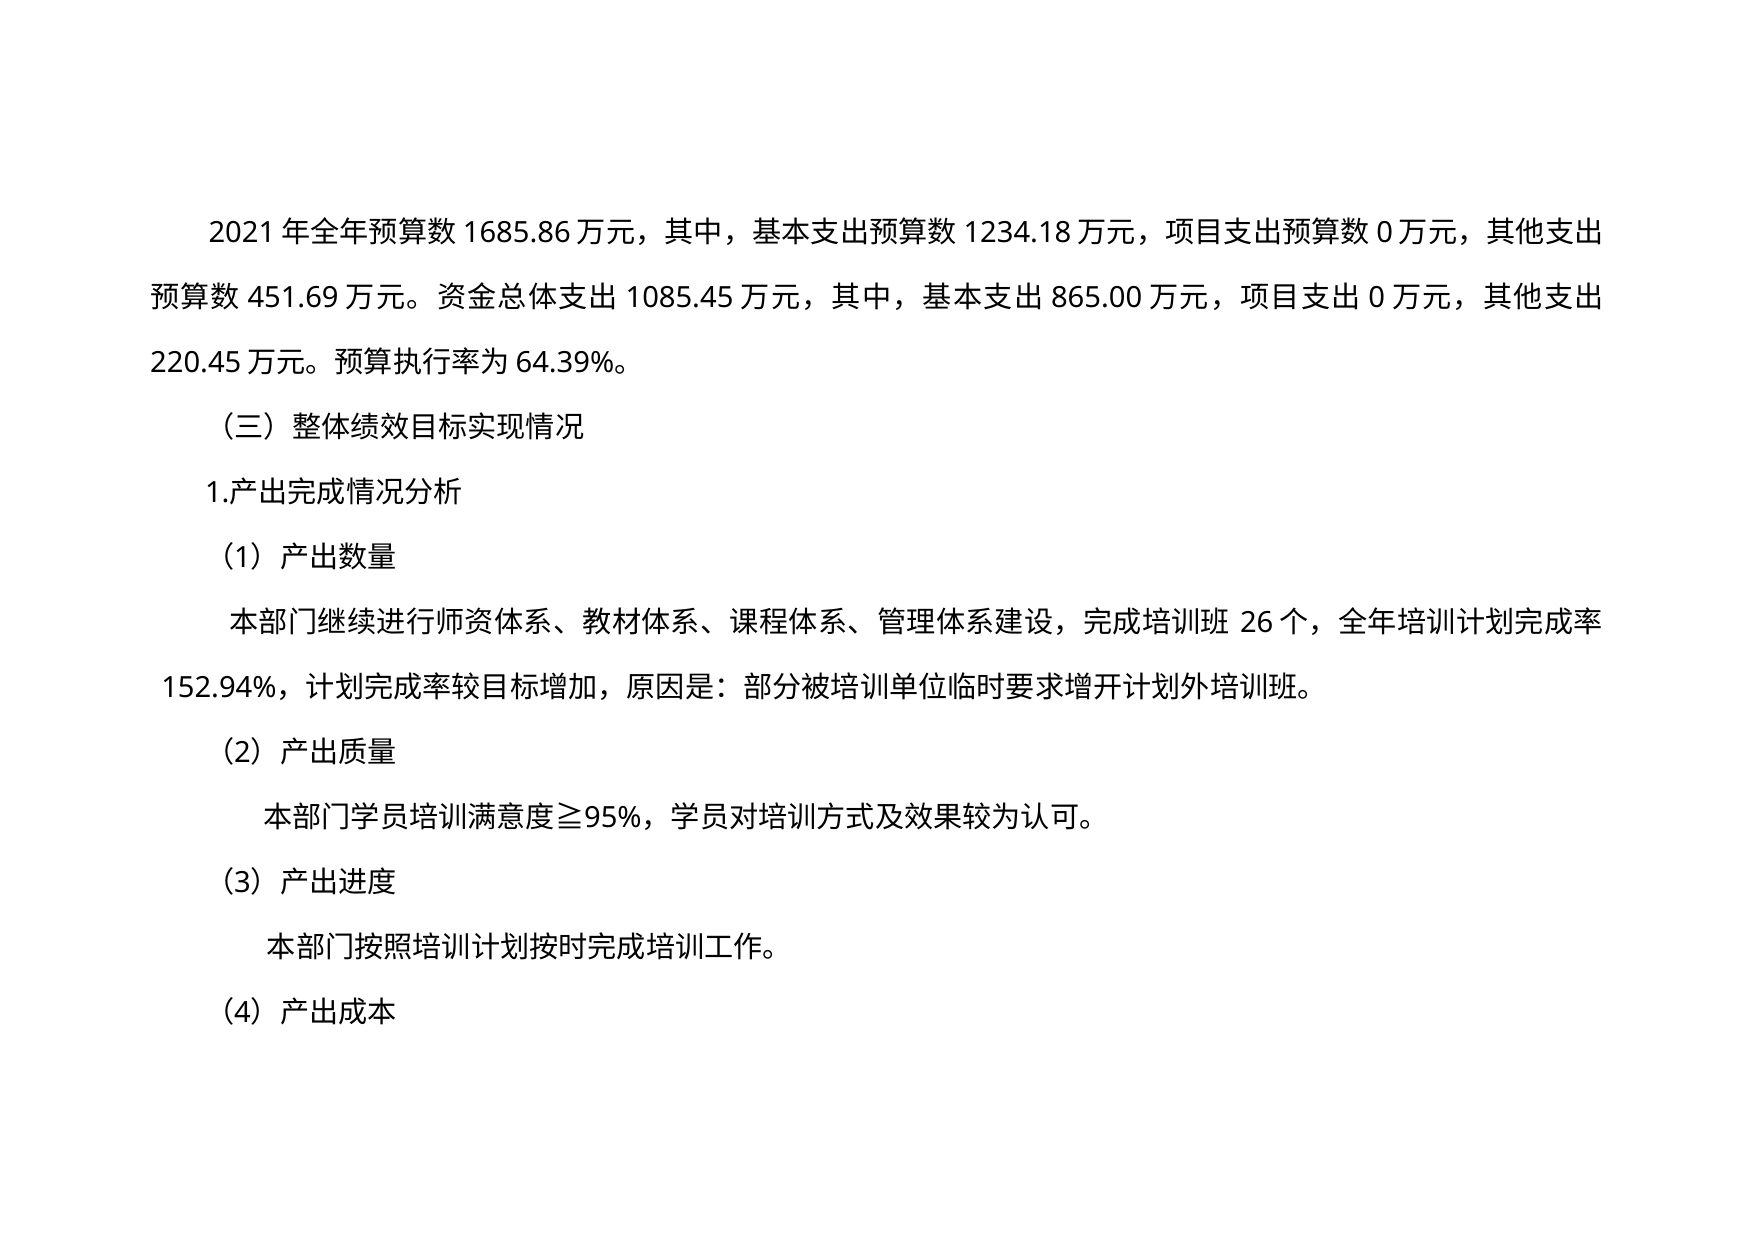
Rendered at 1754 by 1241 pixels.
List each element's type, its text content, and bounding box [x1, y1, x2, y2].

text （1）产出数量 [161, 523, 1604, 588]
text 本部门学员培训满意度≧95%，学员对培训方式及效果较为认可。 [161, 783, 1604, 848]
text 本部门继续进行师资体系、教材体系、课程体系、管理体系建设，完成培训班26个，全年培训计划完成率152.94%，计划完成率较目标增加，原因是：部分被培训单位临时要求增开计划外培训班。 [161, 588, 1604, 718]
text 1.产出完成情况分析 [161, 458, 1604, 523]
text （三）整体绩效目标实现情况 [161, 393, 1604, 458]
text （3）产出进度 [161, 848, 1604, 913]
text （2）产出质量 [161, 718, 1604, 783]
text 2021年全年预算数1685.86万元，其中，基本支出预算数1234.18万元，项目支出预算数0万元，其他支出预算数451.69万元。资金总体支出1085.45万元，其中，基本支出865.00万元，项目支出0万元，其他支出220.45万元。预算执行率为64.39%。 [150, 198, 1604, 393]
text （4）产出成本 [161, 978, 1604, 1043]
text 本部门按照培训计划按时完成培训工作。 [150, 913, 1604, 978]
